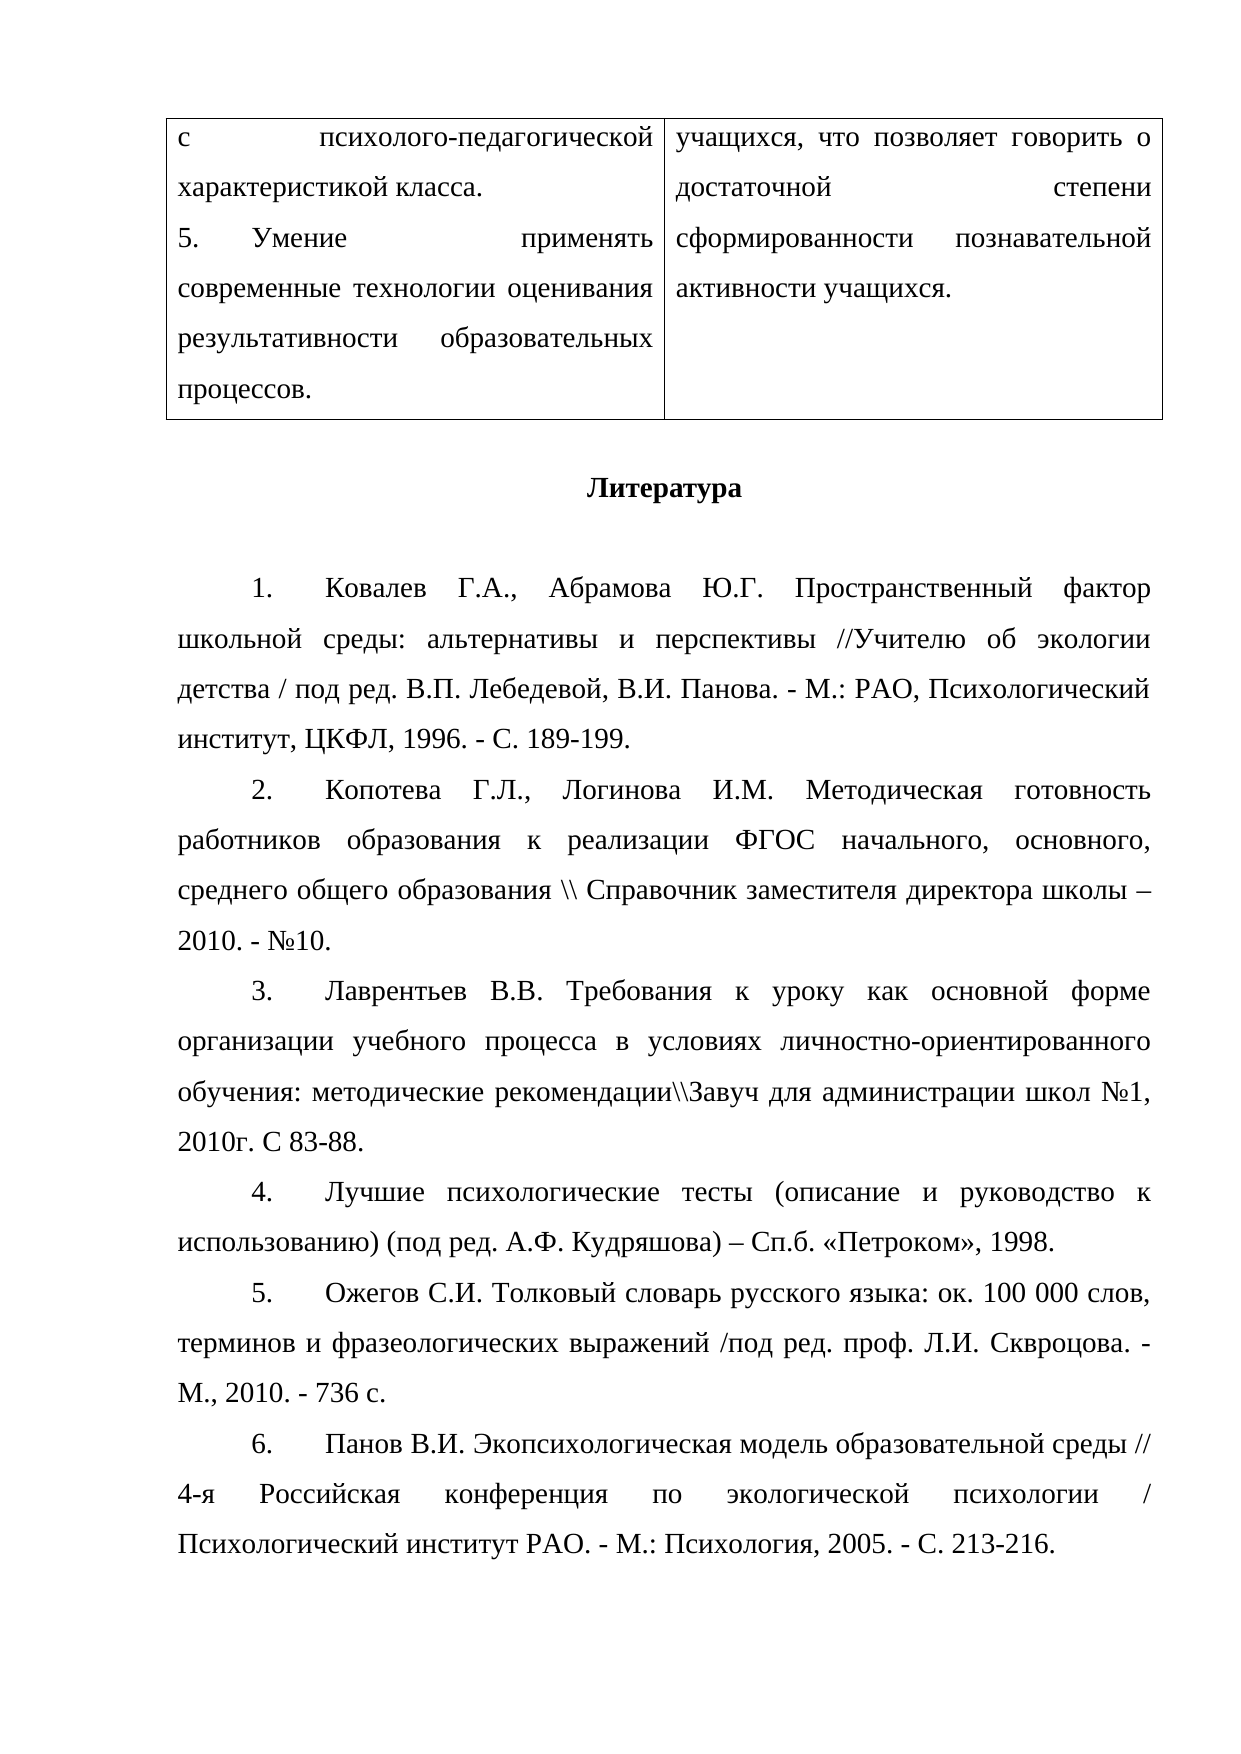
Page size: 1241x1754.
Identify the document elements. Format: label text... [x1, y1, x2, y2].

list Лаврентьев В.В. Требования к уроку как основной форме организации учебного процесса в условиях личностно-ориентированного обучения: методические рекомендации\\Завуч для администрации школ №1, 2010г. С 83-88. [177, 973, 1152, 1157]
list Ожегов С.И. Толковый словарь русского языка: ок. 100 000 слов, терминов и фразеологических выражений /под ред. проф. Л.И. Сквроцова. - М., 2010. - 736 с. [177, 1275, 1152, 1409]
list Лучшие психологические тесты (описание и руководство к использованию) (под ред. А.Ф. Кудряшова) – Сп.б. «Петроком», 1998. [177, 1174, 1152, 1258]
list Ковалев Г.А., Абрамова Ю.Г. Пространственный фактор школьной среды: альтернативы и перспективы //Учителю об экологии детства / под ред. В.П. Лебедевой, В.И. Панова. - М.: РАО, Психологический институт, ЦКФЛ, 1996. - С. 189-199. [177, 571, 1152, 755]
subtitle Литература [177, 470, 1152, 503]
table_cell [167, 119, 664, 418]
list Панов В.И. Экопсихологическая модель образовательной среды // 4-я Российская конференция по экологической психологии / Психологический институт РАО. - М.: Психология, 2005. - С. 213-216. [177, 1426, 1152, 1560]
list Копотева Г.Л., Логинова И.М. Методическая готовность работников образования к реализации ФГОС начального, основного, среднего общего образования \\ Справочник заместителя директора школы – 2010. - №10. [177, 772, 1152, 956]
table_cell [665, 119, 1162, 418]
